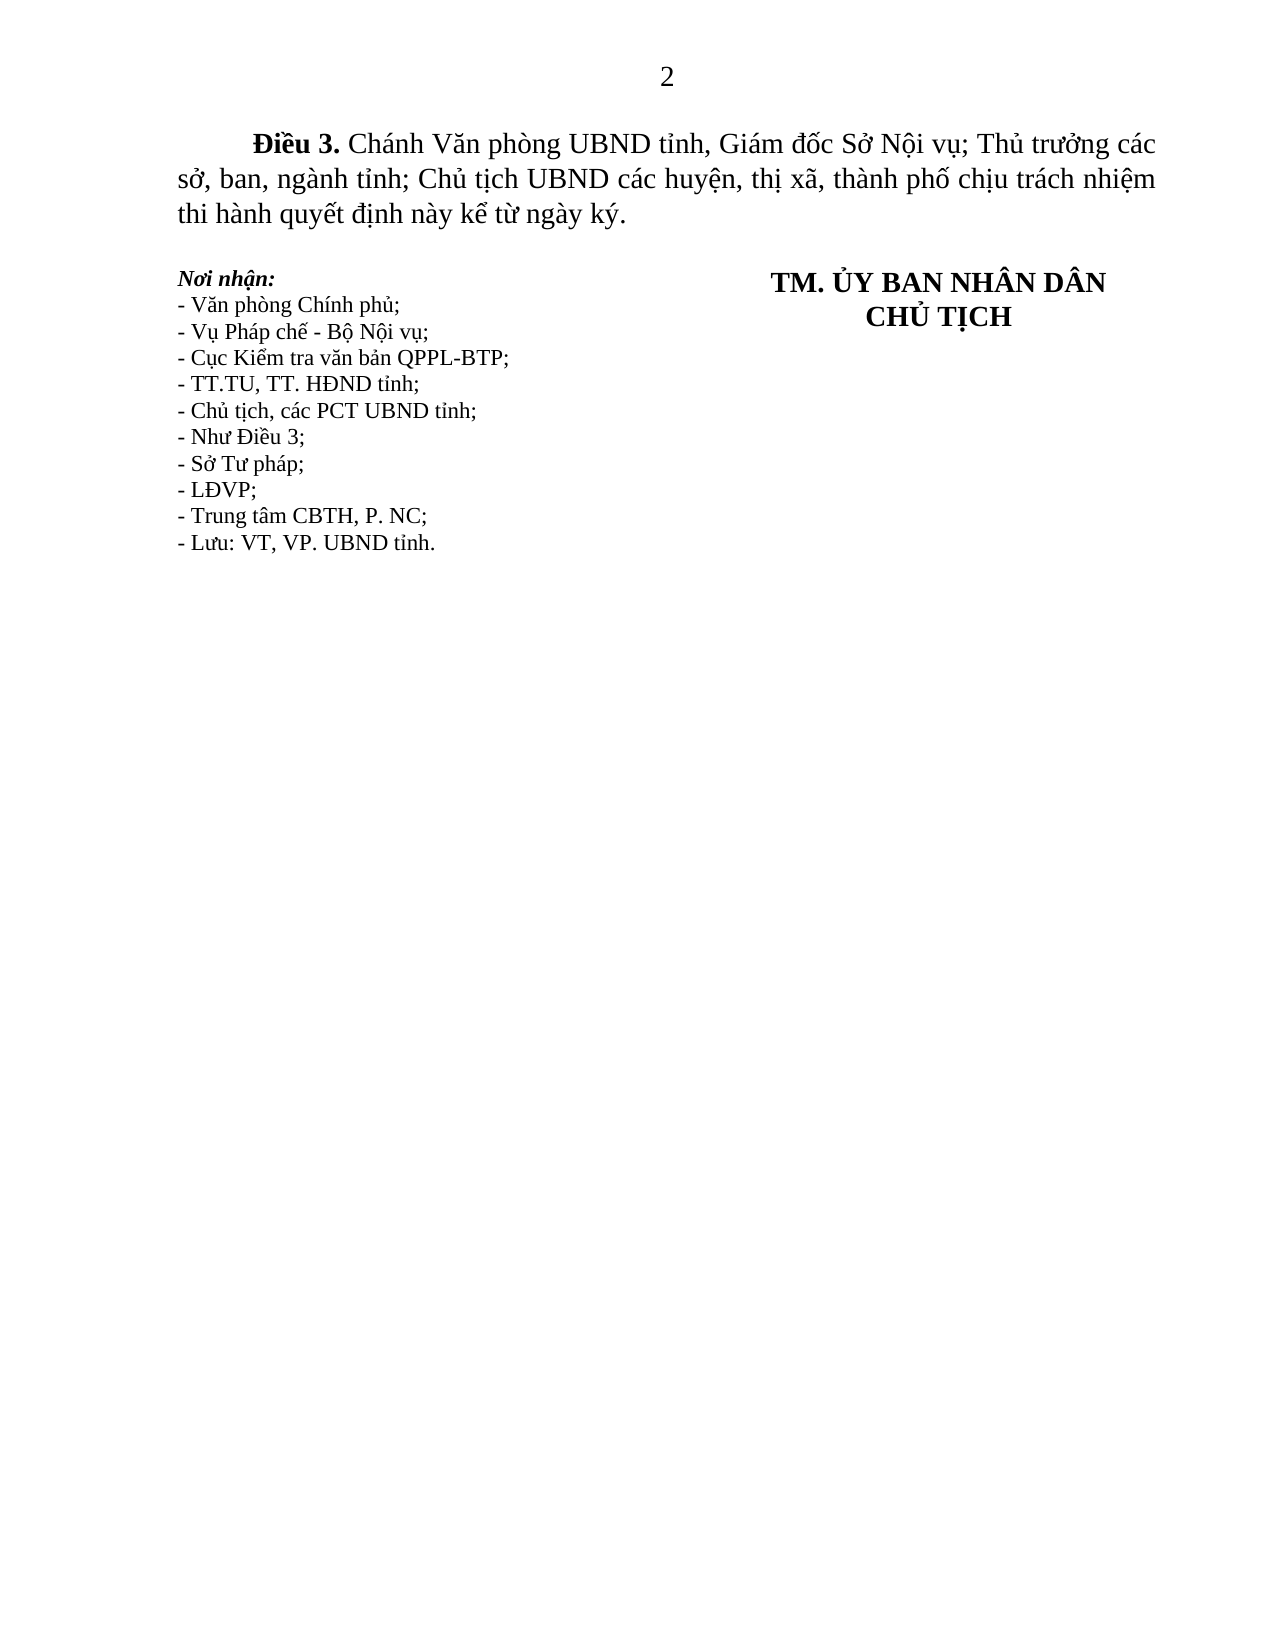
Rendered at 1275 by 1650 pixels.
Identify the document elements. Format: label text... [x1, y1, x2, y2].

text Điều 3. Chánh Văn phòng UBND tỉnh, Giám đốc Sở Nội vụ; Thủ trưởng các sở, ban, ngành tỉnh; Chủ tịch UBND các huyện, thị xã, thành phố chịu trách nhiệm thi hành quyết định này kể từ ngày ký. [177, 126, 1157, 229]
table_header Nơi nhận: - Văn phòng Chính phủ; - Vụ Pháp chế - Bộ Nội vụ; - Cục Kiểm tra văn bản QPPL-BTP; - TT.TU, TT. HĐND tỉnh; - Chủ tịch, các PCT UBND tỉnh; - Như Điều 3; - Sở Tư pháp; - LĐVP; - Trung tâm CBTH, P. NC; - Lưu: VT, VP. UBND tỉnh. [166, 265, 709, 555]
table_header TM. ỦY BAN NHÂN DÂN CHỦ TỊCH [709, 265, 1168, 555]
